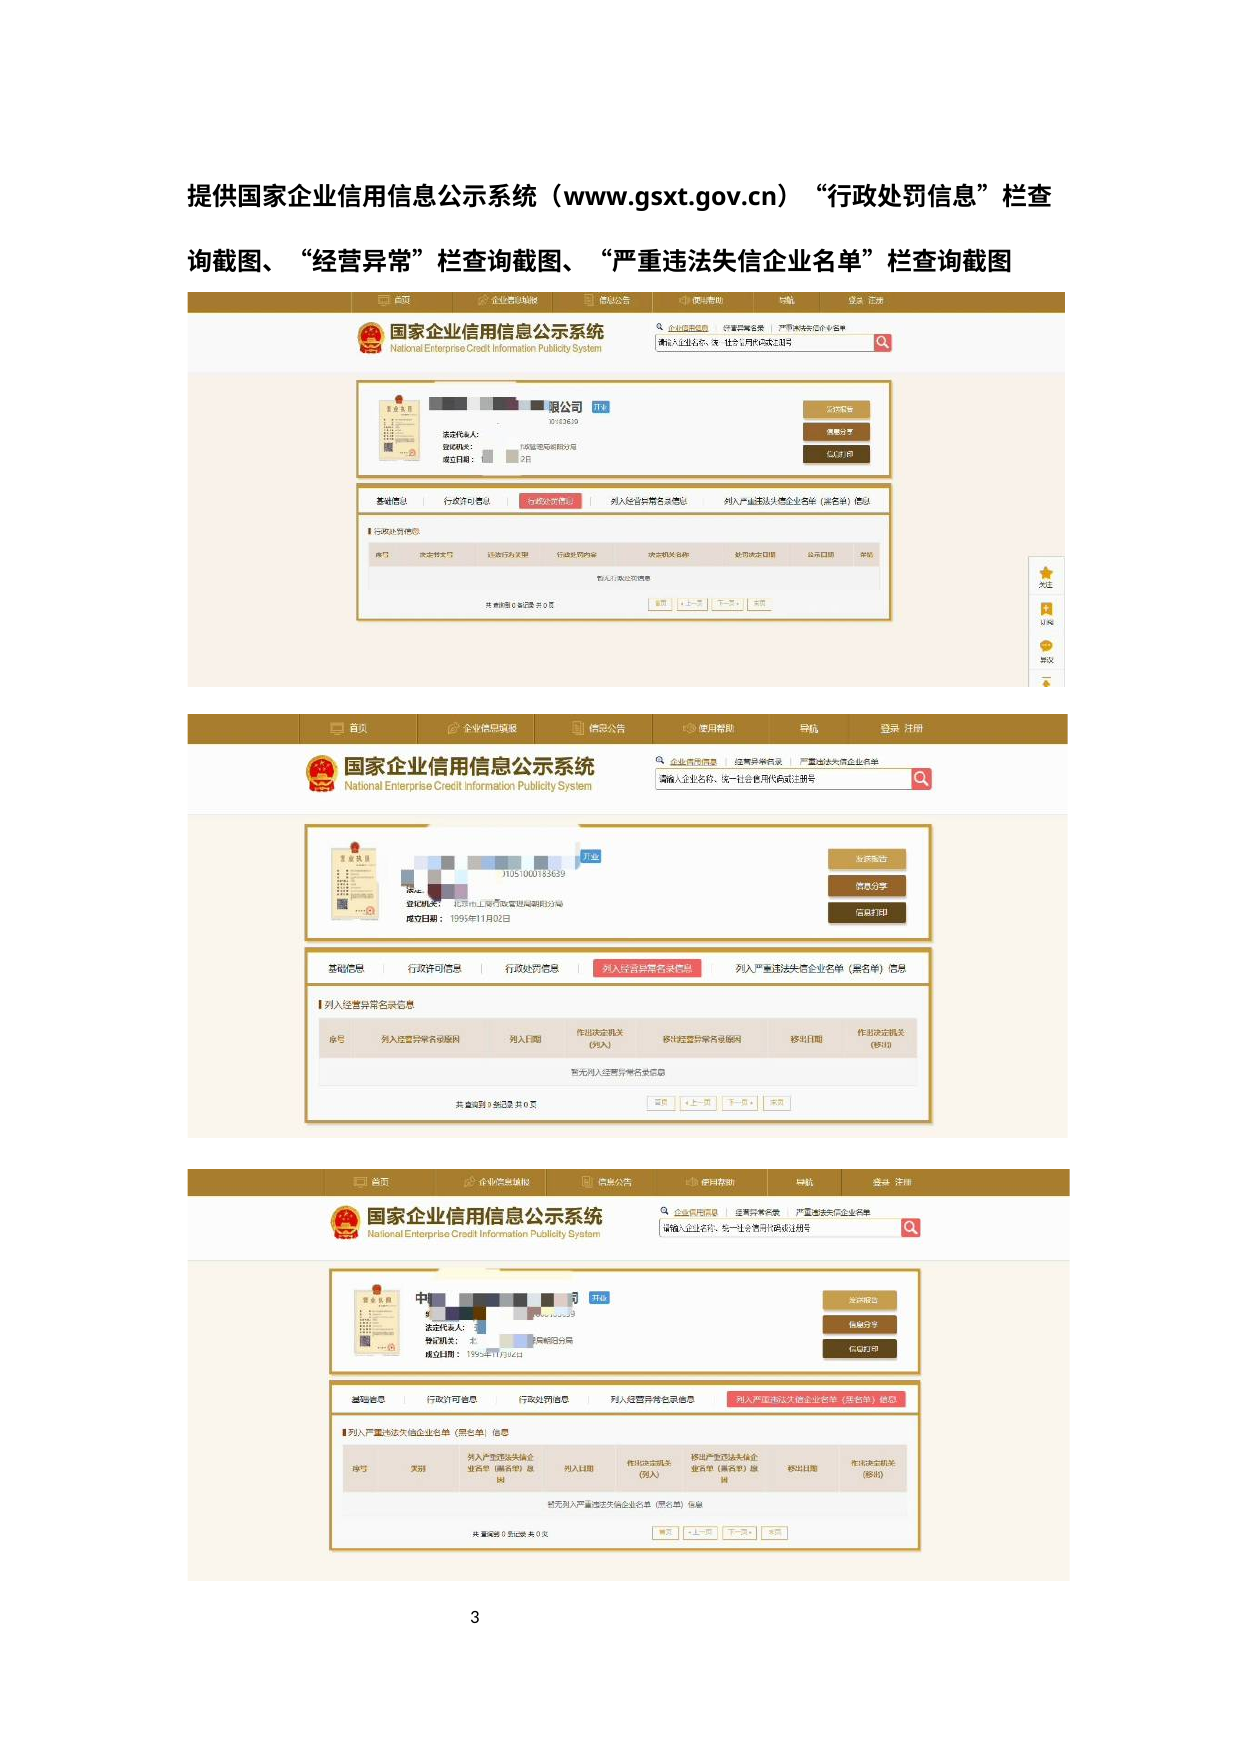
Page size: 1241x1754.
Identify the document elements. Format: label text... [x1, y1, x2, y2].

picture [187, 292, 1065, 687]
picture [187, 714, 1068, 1138]
text 提供国家企业信用信息公示系统（www.gsxt.gov.cn）“行政处罚信息”栏查询截图、“经营异常”栏查询截图、“严重违法失信企业名单”栏查询截图 [187, 162, 1053, 292]
picture [187, 1169, 1070, 1581]
